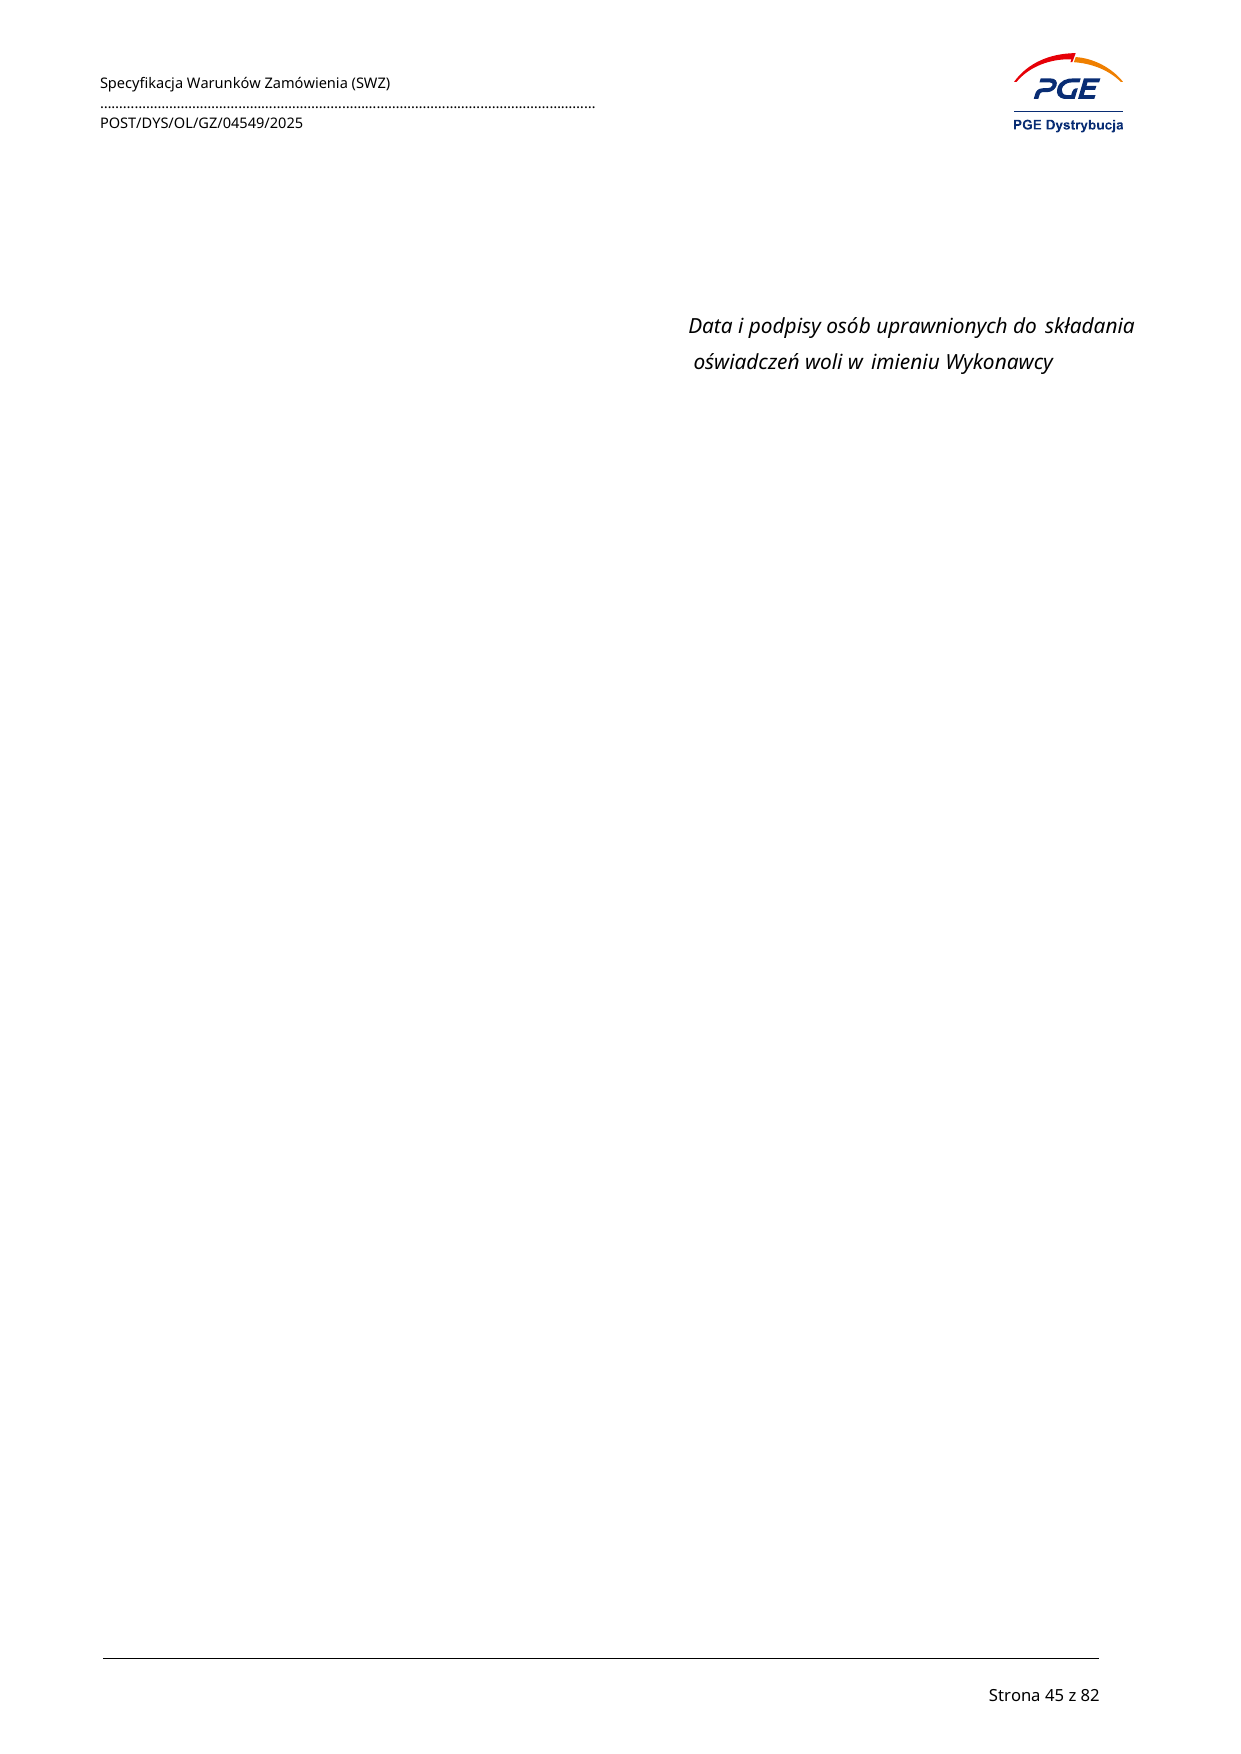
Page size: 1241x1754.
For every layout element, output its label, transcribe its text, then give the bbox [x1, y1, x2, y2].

text Data i podpisy osób uprawnionych do składania [103, 311, 1137, 339]
text oświadczeń woli w imieniu Wykonawcy [619, 347, 1137, 376]
